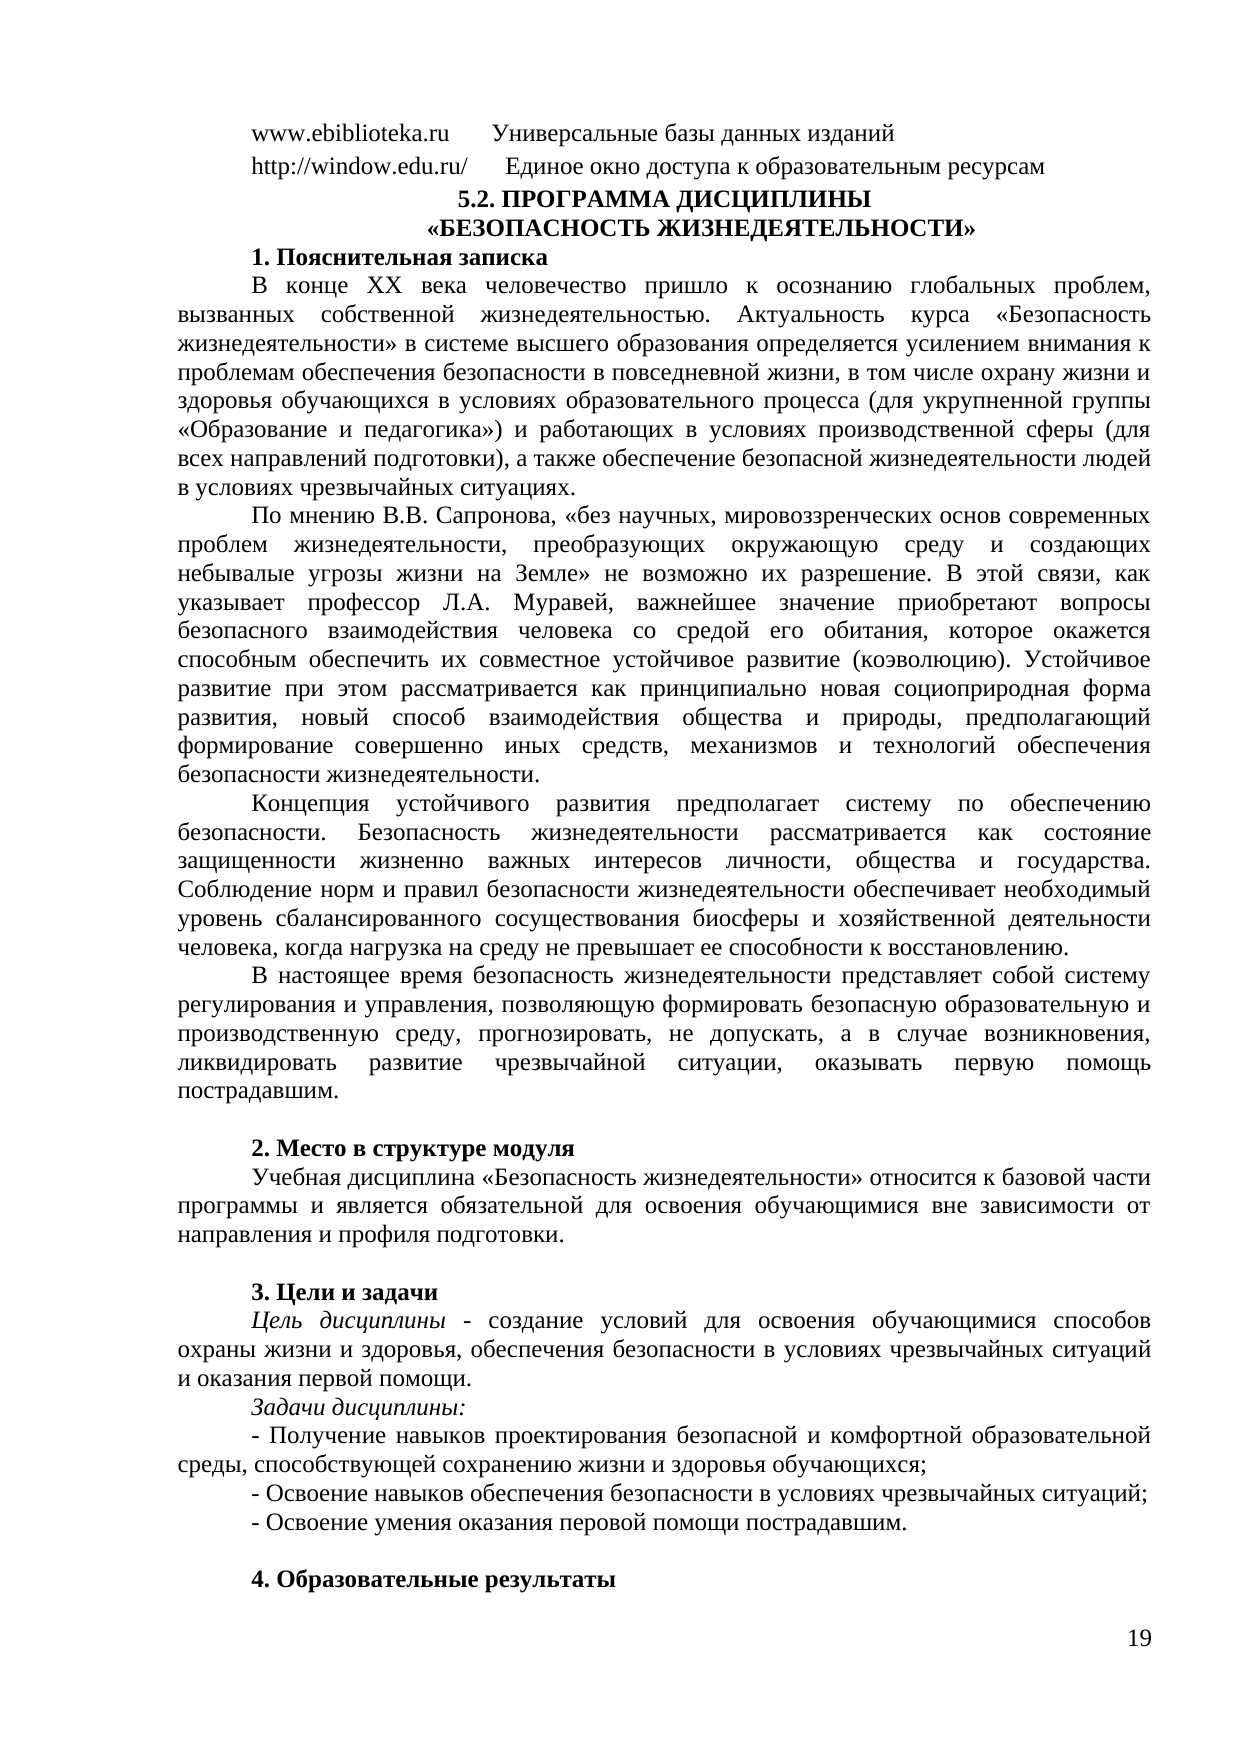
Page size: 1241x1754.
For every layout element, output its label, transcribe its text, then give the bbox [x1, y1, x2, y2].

text - Освоение умения оказания перовой помощи пострадавшим. [177, 1507, 1152, 1535]
text Учебная дисциплина «Безопасность жизнедеятельности» относится к базовой части программы и является обязательной для освоения обучающимися вне зависимости от направления и профиля подготовки. [177, 1162, 1152, 1248]
text Задачи дисциплины: [177, 1392, 1152, 1420]
text - Получение навыков проектирования безопасной и комфортной образовательной среды, способствующей сохранению жизни и здоровья обучающихся; [177, 1420, 1152, 1478]
text - Освоение навыков обеспечения безопасности в условиях чрезвычайных ситуаций; [177, 1478, 1152, 1507]
text По мнению В.В. Сапронова, «без научных, мировоззренческих основ современных проблем жизнедеятельности, преобразующих окружающую среду и создающих небывалые угрозы жизни на Земле» не возможно их разрешение. В этой связи, как указывает профессор Л.А. Муравей, важнейшее значение приобретают вопросы безопасного взаимодействия человека со средой его обитания, которое окажется способным обеспечить их совместное устойчивое развитие (коэволюцию). Устойчивое развитие при этом рассматривается как принципиально новая социоприродная форма развития, новый способ взаимодействия общества и природы, предполагающий формирование совершенно иных средств, механизмов и технологий обеспечения безопасности жизнедеятельности. [177, 500, 1152, 788]
text «БЕЗОПАСНОСТЬ ЖИЗНЕДЕЯТЕЛЬНОСТИ» [177, 213, 1152, 242]
text 4. Образовательные результаты [177, 1564, 1152, 1593]
text Цель дисциплины - создание условий для освоения обучающимися способов охраны жизни и здоровья, обеспечения безопасности в условиях чрезвычайных ситуаций и оказания первой помощи. [177, 1305, 1152, 1392]
text Концепция устойчивого развития предполагает систему по обеспечению безопасности. Безопасность жизнедеятельности рассматривается как состояние защищенности жизненно важных интересов личности, общества и государства. Соблюдение норм и правил безопасности жизнедеятельности обеспечивает необходимый уровень сбалансированного сосуществования биосферы и хозяйственной деятельности человека, когда нагрузка на среду не превышает ее способности к восстановлению. [177, 788, 1152, 960]
text http://window.edu.ru/ Единое окно доступа к образовательным ресурсам [177, 151, 1152, 180]
text www.ebiblioteka.ru Универсальные базы данных изданий [177, 118, 1152, 147]
text 1. Пояснительная записка [177, 242, 1152, 270]
text В конце XX века человечество пришло к осознанию глобальных проблем, вызванных собственной жизнедеятельностью. Актуальность курса «Безопасность жизнедеятельности» в системе высшего образования определяется усилением внимания к проблемам обеспечения безопасности в повседневной жизни, в том числе охрану жизни и здоровья обучающихся в условиях образовательного процесса (для укрупненной группы «Образование и педагогика») и работающих в условиях производственной сферы (для всех направлений подготовки), а также обеспечение безопасной жизнедеятельности людей в условиях чрезвычайных ситуациях. [177, 270, 1152, 500]
text 5.2. ПРОГРАММА ДИСЦИПЛИНЫ [177, 184, 1152, 213]
text 3. Цели и задачи [177, 1277, 1152, 1305]
text В настоящее время безопасность жизнедеятельности представляет собой систему регулирования и управления, позволяющую формировать безопасную образовательную и производственную среду, прогнозировать, не допускать, а в случае возникновения, ликвидировать развитие чрезвычайной ситуации, оказывать первую помощь пострадавшим. [177, 960, 1152, 1104]
text 2. Место в структуре модуля [177, 1133, 1152, 1162]
